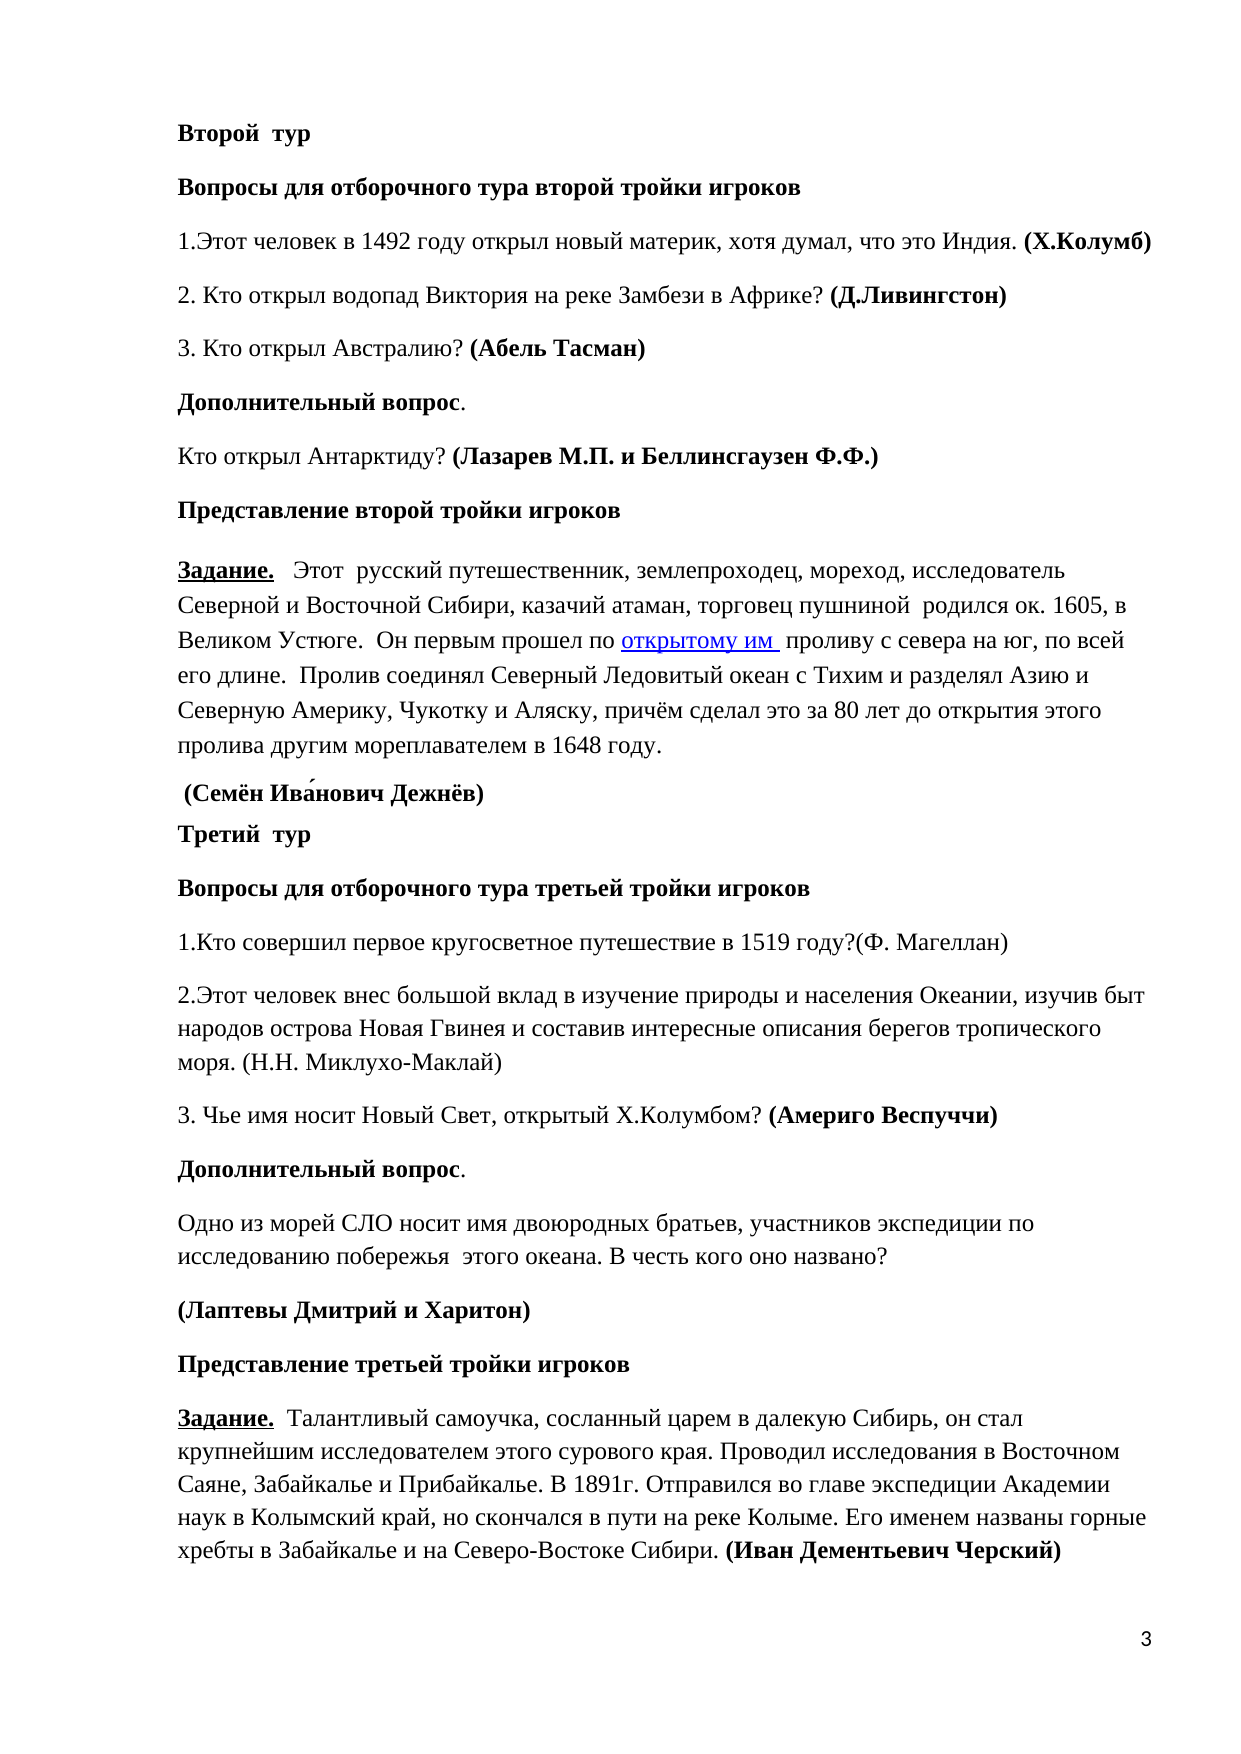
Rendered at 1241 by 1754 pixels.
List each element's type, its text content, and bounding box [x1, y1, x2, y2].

text Второй тур [177, 118, 1152, 147]
text Дополнительный вопрос. [177, 387, 1152, 416]
text 2. Кто открыл водопад Виктория на реке Замбези в Африке? (Д.Ливингстон) [177, 280, 1152, 308]
text Задание. Талантливый самоучка, сосланный царем в далекую Сибирь, он стал крупнейшим исследователем этого сурового края. Проводил исследования в Восточном Саяне, Забайкалье и Прибайкалье. В 1891г. Отправился во главе экспедиции Академии наук в Колымский край, но скончался в пути на реке Колыме. Его именем названы горные хребты в Забайкалье и на Северо-Востоке Сибири. (Иван Дементьевич Черский) [177, 1403, 1152, 1563]
text Вопросы для отборочного тура второй тройки игроков [177, 172, 1152, 201]
text Задание. Этот русский путешественник, землепроходец, мореход, исследователь Северной и Восточной Сибири, казачий атаман, торговец пушниной родился ок. 1605, в Великом Устюге. Он первым прошел по открытому им проливу с севера на юг, по всей его длине. Пролив соединял Северный Ледовитый океан с Тихим и разделял Азию и Северную Америку, Чукотку и Аляску, причём сделал это за 80 лет до открытия этого пролива другим мореплавателем в 1648 году. [177, 549, 1152, 759]
text Представление третьей тройки игроков [177, 1349, 1152, 1378]
text Представление второй тройки игроков [177, 495, 1152, 524]
text Одно из морей СЛО носит имя двоюродных братьев, участников экспедиции по исследованию побережья этого океана. В честь кого оно названо? [177, 1208, 1152, 1270]
text Дополнительный вопрос. [177, 1154, 1152, 1183]
text Кто открыл Антарктиду? (Лазарев М.П. и Беллинсгаузен Ф.Ф.) [177, 441, 1152, 470]
text 3. Чье имя носит Новый Свет, открытый Х.Колумбом? (Америго Веспуччи) [177, 1100, 1152, 1129]
text (Семён Ива́нович Дежнёв) [177, 771, 1152, 806]
text (Лаптевы Дмитрий и Харитон) [177, 1295, 1152, 1324]
text 1.Кто совершил первое кругосветное путешествие в 1519 году?(Ф. Магеллан) [177, 927, 1152, 955]
text 2.Этот человек внес большой вклад в изучение природы и населения Океании, изучив быт народов острова Новая Гвинея и составив интересные описания берегов тропического моря. (Н.Н. Миклухо-Маклай) [177, 981, 1152, 1075]
text Вопросы для отборочного тура третьей тройки игроков [177, 873, 1152, 902]
text Третий тур [177, 819, 1152, 848]
text 1.Этот человек в 1492 году открыл новый материк, хотя думал, что это Индия. (Х.Колумб) [177, 226, 1152, 254]
text 3. Кто открыл Австралию? (Абель Тасман) [177, 333, 1152, 362]
